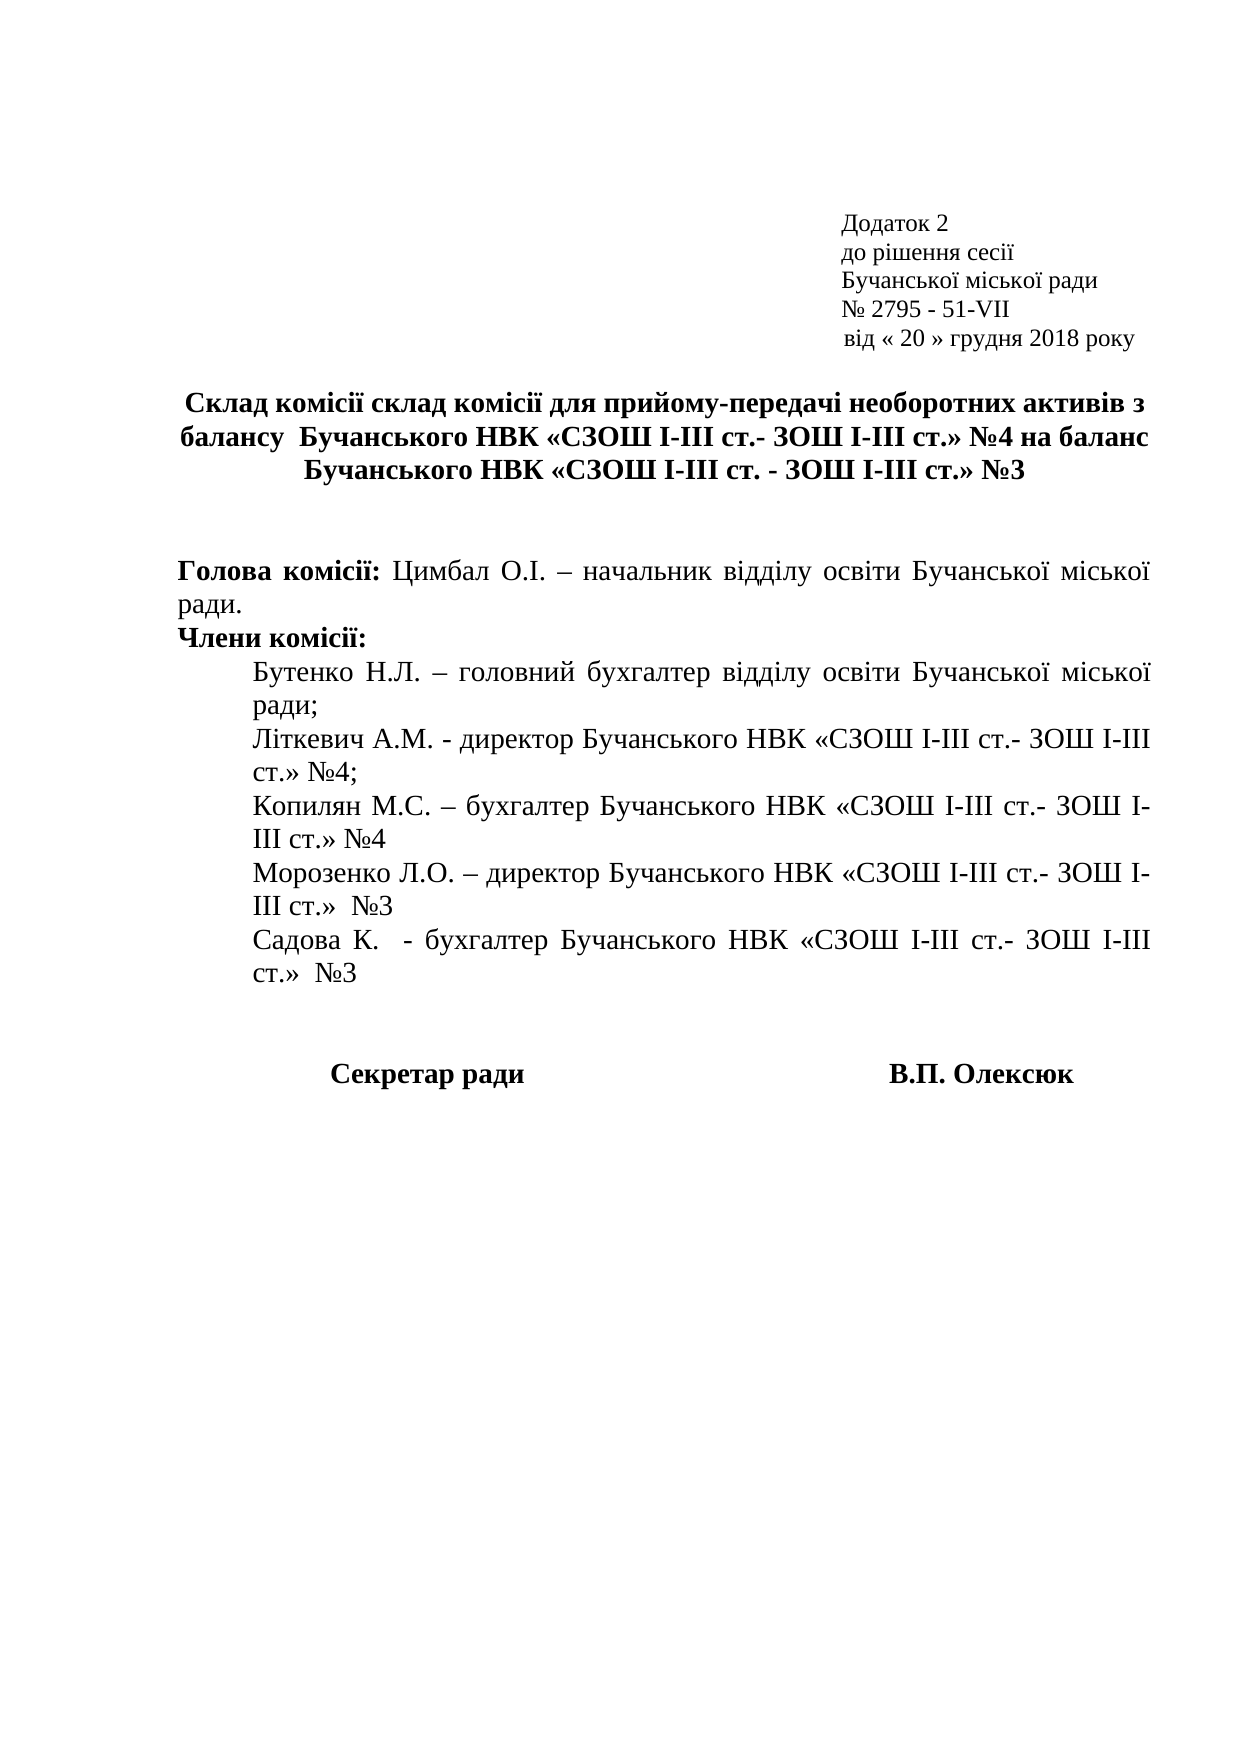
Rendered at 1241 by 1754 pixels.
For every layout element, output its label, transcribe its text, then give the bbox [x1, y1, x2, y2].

list Літкевич А.М. - директор Бучанського НВК «СЗОШ І-ІІІ ст.- ЗОШ І-ІІІ ст.» №4; [252, 721, 1152, 788]
list Секретар ради В.П. Олексюк [252, 1056, 1152, 1090]
list Садова К. - бухгалтер Бучанського НВК «СЗОШ І-ІІІ ст.- ЗОШ І-ІІІ ст.» №3 [252, 922, 1152, 989]
text № 2795 - 51-VII [841, 294, 1152, 323]
text Бучанської міської ради [841, 266, 1152, 294]
text Додаток 2 [841, 208, 1152, 237]
list Морозенко Л.О. – директор Бучанського НВК «СЗОШ І-ІІІ ст.- ЗОШ І-ІІІ ст.» №3 [252, 855, 1152, 922]
list Бутенко Н.Л. – головний бухгалтер відділу освіти Бучанської міської ради; [252, 654, 1152, 721]
list Голова комісії: Цимбал О.І. – начальник відділу освіти Бучанської міської ради. [177, 553, 1152, 620]
text до рішення сесії [841, 237, 1152, 266]
list Копилян М.С. – бухгалтер Бучанського НВК «СЗОШ І-ІІІ ст.- ЗОШ І-ІІІ ст.» №4 [252, 788, 1152, 855]
list Склад комісії склад комісії для прийому-передачі необоротних активів з балансу Бучанського НВК «СЗОШ І-ІІІ ст.- ЗОШ І-ІІІ ст.» №4 на баланс Бучанського НВК «СЗОШ І-ІІІ ст. - ЗОШ І-ІІІ ст.» №3 [177, 385, 1152, 486]
list Члени комісії: [177, 620, 1152, 654]
text від « 20 » грудня 2018 року [767, 323, 1152, 352]
